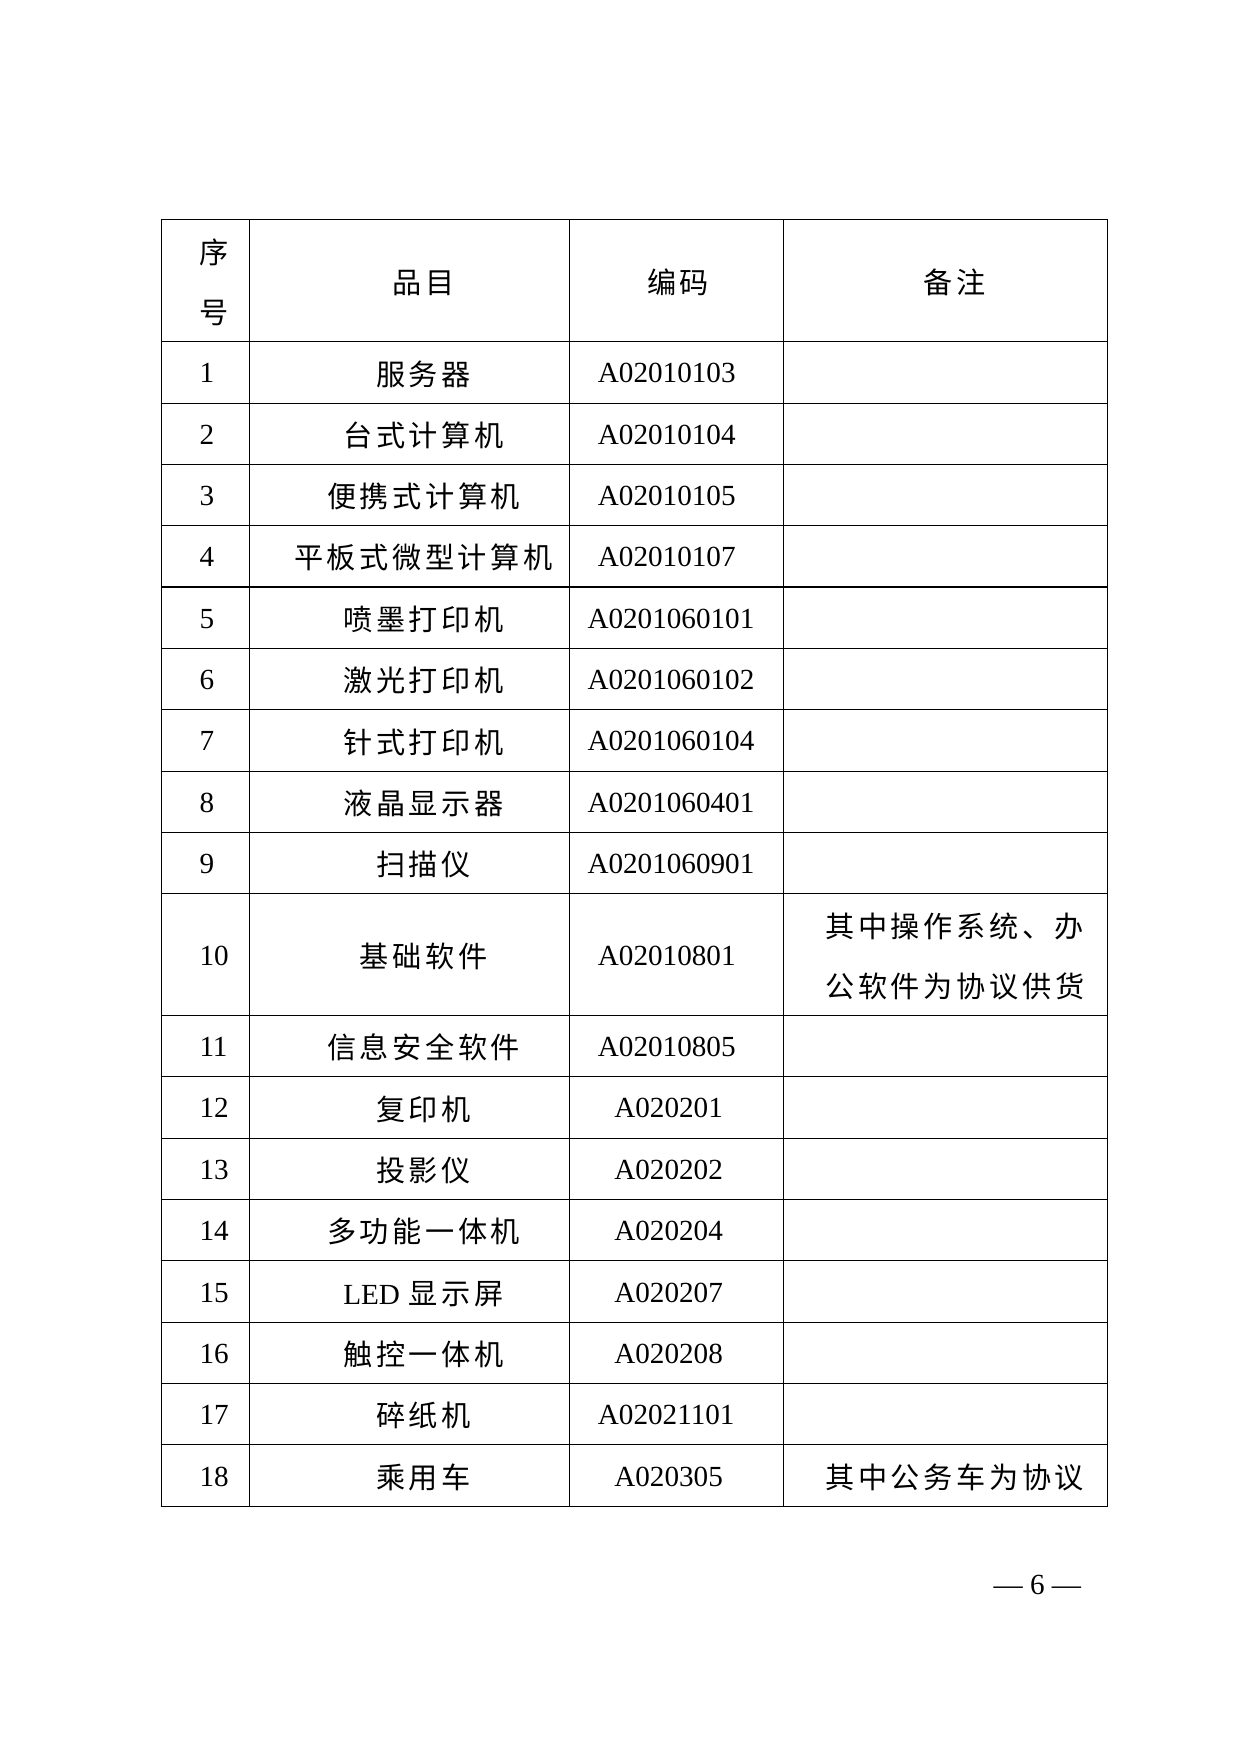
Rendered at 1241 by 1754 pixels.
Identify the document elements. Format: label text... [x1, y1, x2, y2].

table_cell 其中操作系统、办公软件为协议供货 [784, 894, 1107, 1015]
table_header 编码 [570, 220, 783, 341]
table_cell 基础软件 [250, 894, 569, 1015]
table_cell [784, 526, 1107, 586]
table_cell A020208 [570, 1323, 783, 1383]
table_header 序号 [162, 220, 249, 341]
table_cell 5 [162, 588, 249, 648]
table_cell 其中公务车为协议供货 [784, 1445, 1107, 1506]
table_cell A020305 [570, 1445, 783, 1506]
table_cell [784, 588, 1107, 648]
table_cell [784, 1200, 1107, 1260]
table_cell A020207 [570, 1261, 783, 1322]
table_cell A02010104 [570, 404, 783, 464]
table_cell A020202 [570, 1139, 783, 1199]
table_cell [784, 1323, 1107, 1383]
table_cell A02010801 [570, 894, 783, 1015]
table_cell 2 [162, 404, 249, 464]
table_cell [784, 1261, 1107, 1322]
table_cell A0201060901 [570, 833, 783, 893]
table_cell 15 [162, 1261, 249, 1322]
table_cell 7 [162, 710, 249, 771]
table_cell 17 [162, 1384, 249, 1444]
table_header 备注 [784, 220, 1107, 341]
table_cell 12 [162, 1077, 249, 1138]
table_cell [784, 1384, 1107, 1444]
table_cell [784, 833, 1107, 893]
table_cell 激光打印机 [250, 649, 569, 709]
table_cell [784, 710, 1107, 771]
table_cell A0201060104 [570, 710, 783, 771]
table_cell 16 [162, 1323, 249, 1383]
table_cell 13 [162, 1139, 249, 1199]
table_cell 18 [162, 1445, 249, 1506]
table_cell 11 [162, 1016, 249, 1076]
table_cell [784, 1077, 1107, 1138]
table_cell 14 [162, 1200, 249, 1260]
table_cell 触控一体机 [250, 1323, 569, 1383]
table_cell 多功能一体机 [250, 1200, 569, 1260]
table_cell 扫描仪 [250, 833, 569, 893]
table_cell 喷墨打印机 [250, 588, 569, 648]
table_cell [784, 465, 1107, 525]
table_cell 服务器 [250, 342, 569, 402]
table_cell 复印机 [250, 1077, 569, 1138]
table_cell 便携式计算机 [250, 465, 569, 525]
table_cell 乘用车 [250, 1445, 569, 1506]
table_cell 8 [162, 772, 249, 832]
table_cell A0201060401 [570, 772, 783, 832]
table_cell A020204 [570, 1200, 783, 1260]
table_cell A02010103 [570, 342, 783, 402]
table_cell 6 [162, 649, 249, 709]
table_cell [784, 772, 1107, 832]
table_cell A02010105 [570, 465, 783, 525]
table_cell 1 [162, 342, 249, 402]
table_cell A02010107 [570, 526, 783, 586]
table_cell 3 [162, 465, 249, 525]
table_cell [784, 649, 1107, 709]
table_cell 10 [162, 894, 249, 1015]
table_cell 台式计算机 [250, 404, 569, 464]
table_cell A0201060101 [570, 588, 783, 648]
table_cell A020201 [570, 1077, 783, 1138]
table_cell 针式打印机 [250, 710, 569, 771]
table_cell 9 [162, 833, 249, 893]
table_cell 液晶显示器 [250, 772, 569, 832]
table_cell A0201060102 [570, 649, 783, 709]
table_cell A02021101 [570, 1384, 783, 1444]
table_cell [784, 404, 1107, 464]
table_cell LED 显示屏 [250, 1261, 569, 1322]
table_header 品目 [250, 220, 569, 341]
table_cell [784, 1016, 1107, 1076]
table_cell 平板式微型计算机 [250, 526, 569, 586]
table_cell 信息安全软件 [250, 1016, 569, 1076]
table_cell 4 [162, 526, 249, 586]
table_cell 碎纸机 [250, 1384, 569, 1444]
table_cell 投影仪 [250, 1139, 569, 1199]
table_cell [784, 342, 1107, 402]
table_cell [784, 1139, 1107, 1199]
table_cell A02010805 [570, 1016, 783, 1076]
